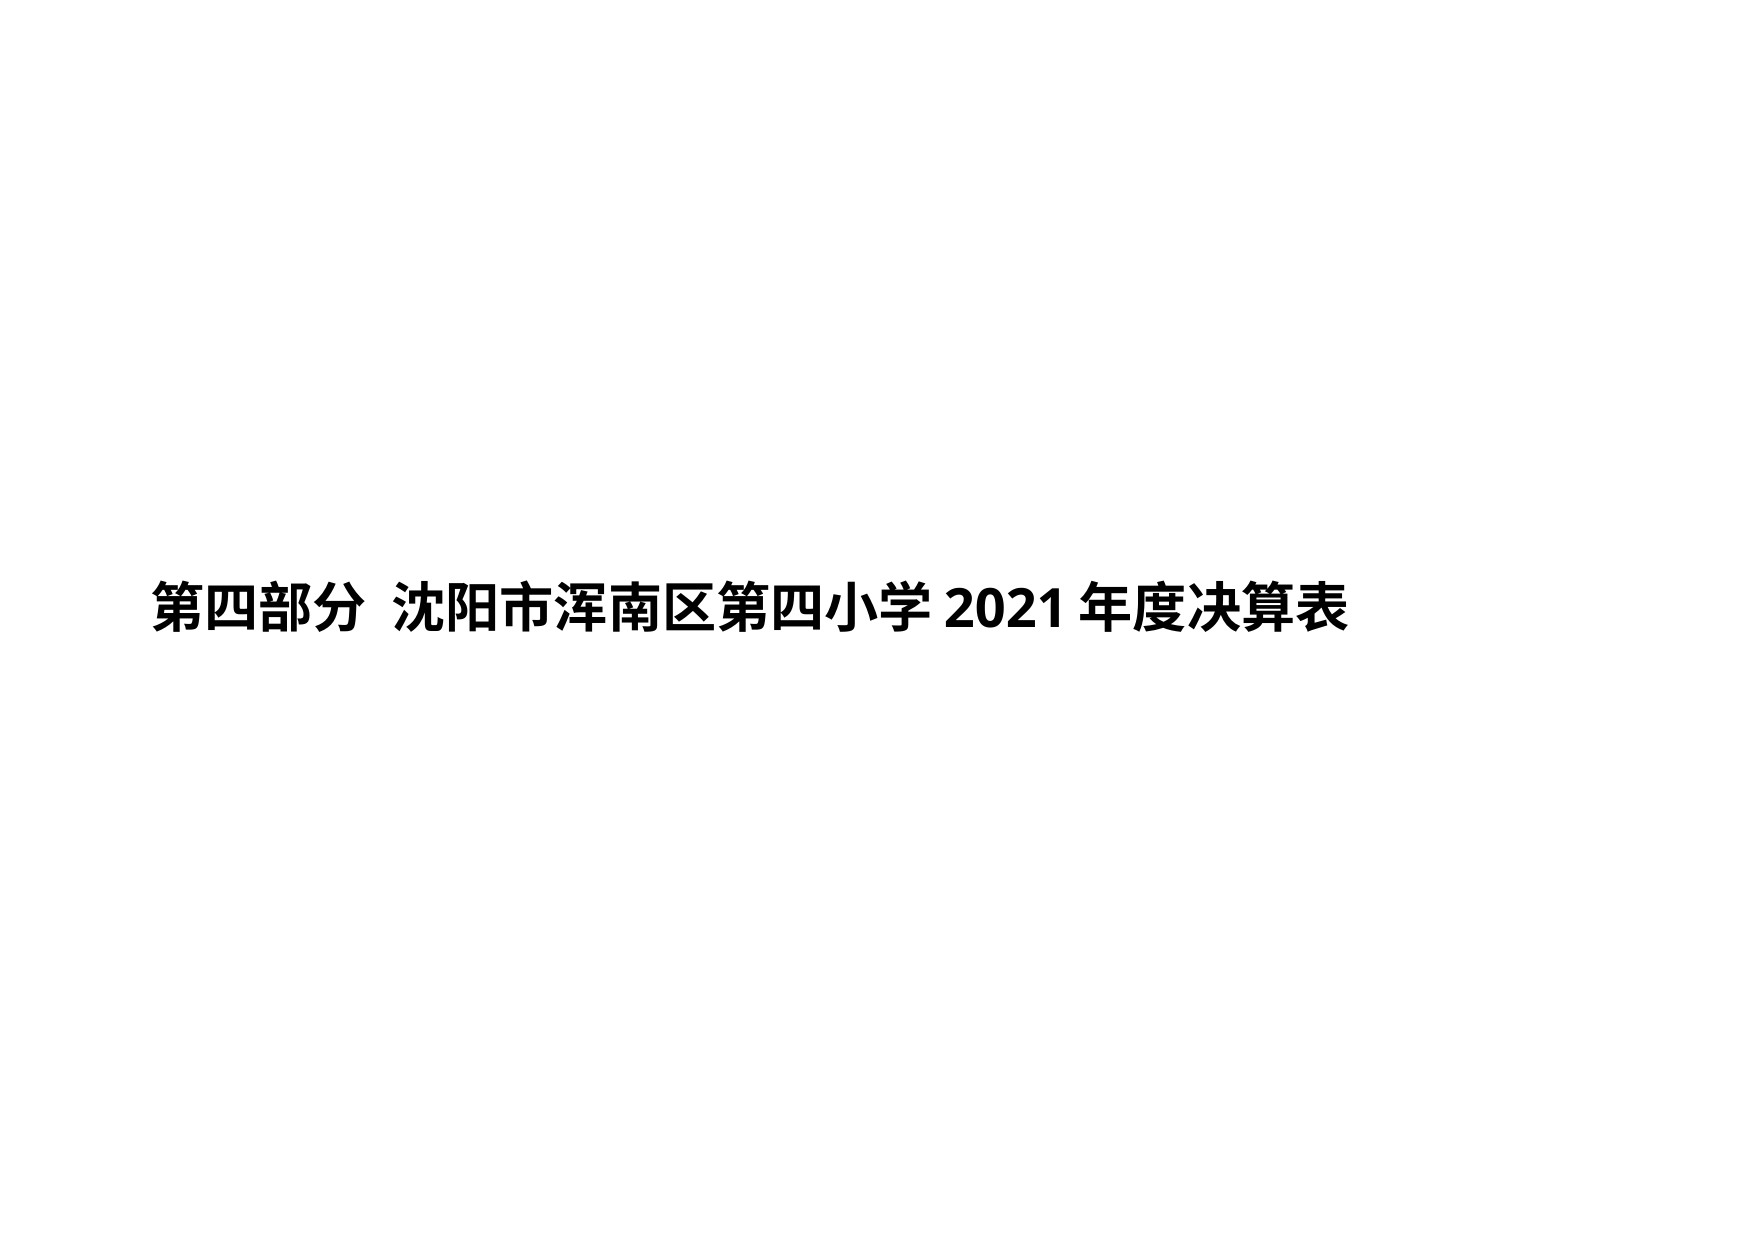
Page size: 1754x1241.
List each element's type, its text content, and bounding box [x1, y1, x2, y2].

text 第四部分 沈阳市浑南区第四小学2021年度决算表 [150, 555, 1604, 653]
